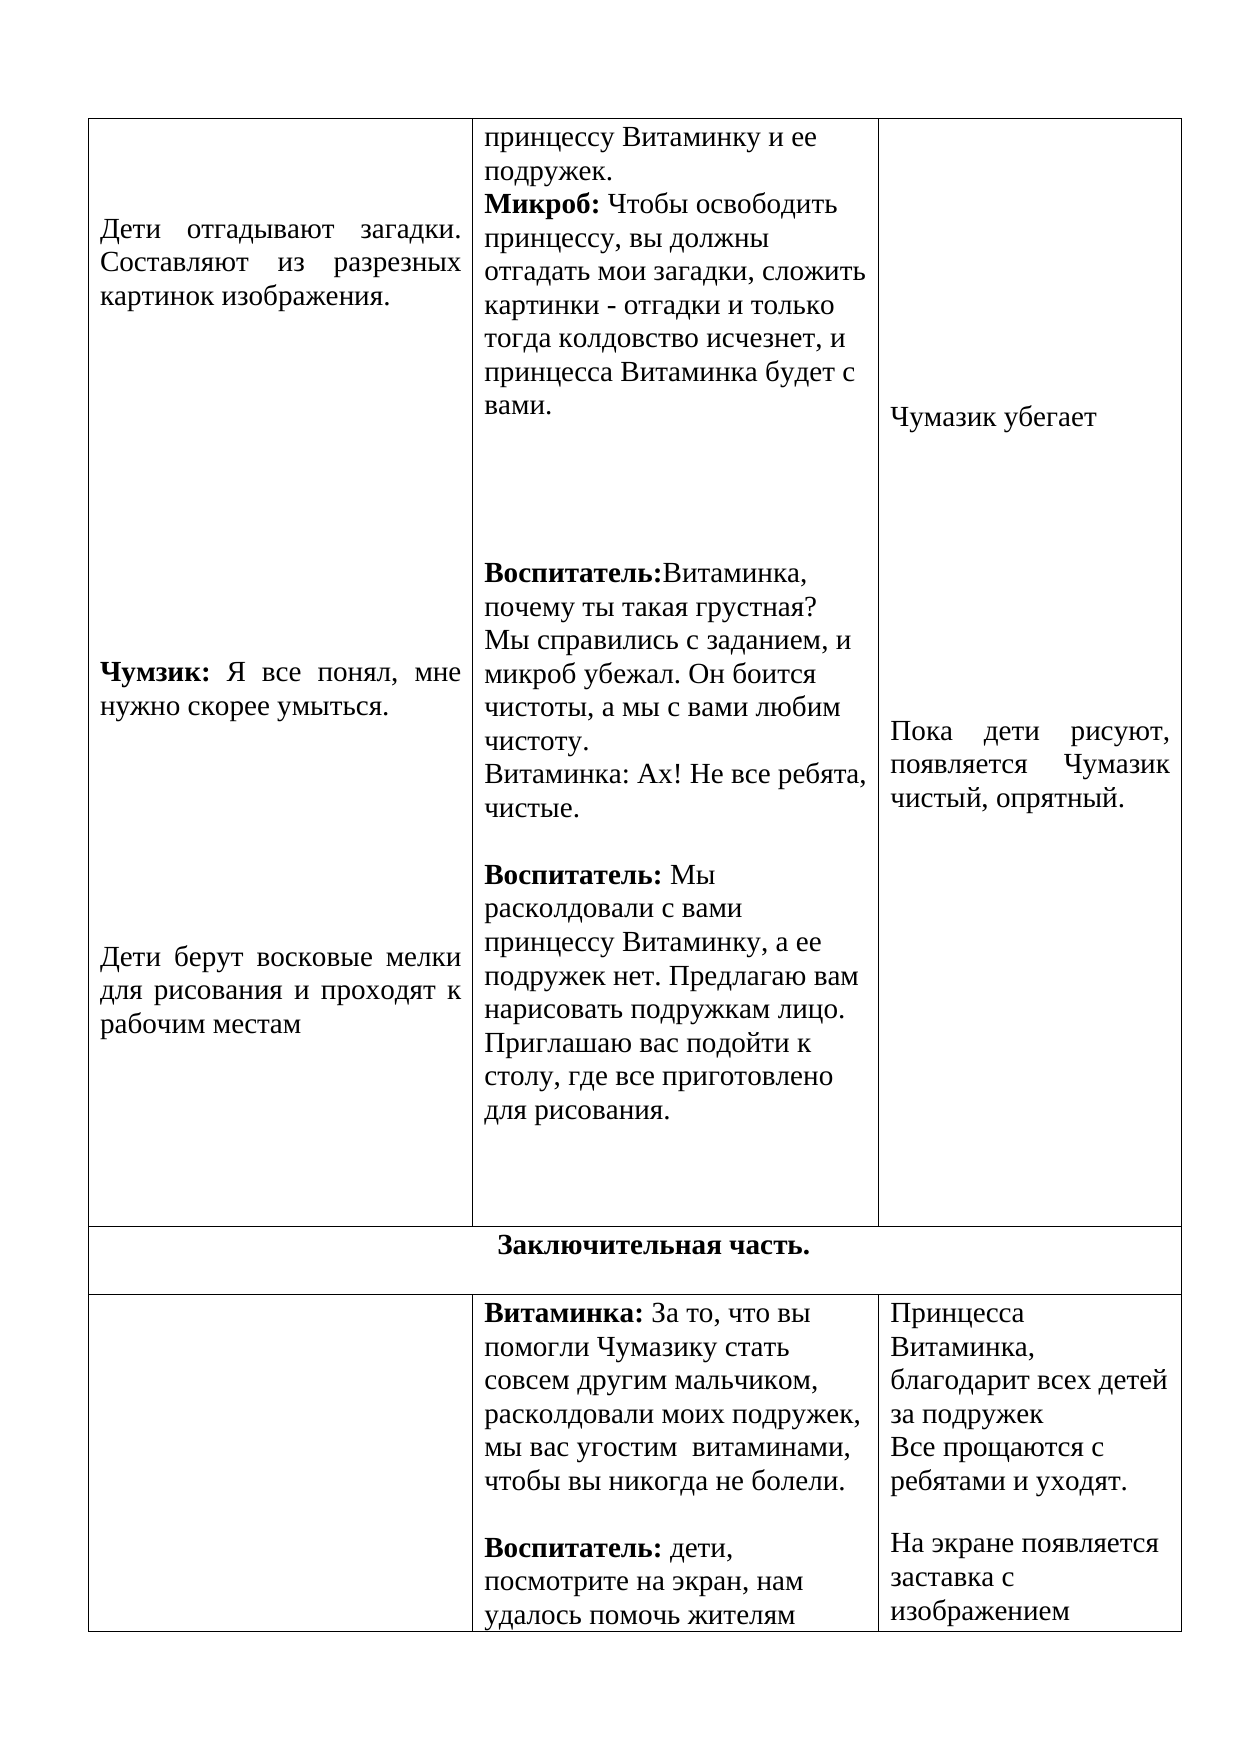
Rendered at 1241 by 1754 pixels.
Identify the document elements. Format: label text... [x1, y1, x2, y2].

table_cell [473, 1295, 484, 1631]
table_cell Заключительная часть. [89, 1227, 1181, 1294]
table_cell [879, 1295, 1181, 1631]
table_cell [89, 119, 472, 1226]
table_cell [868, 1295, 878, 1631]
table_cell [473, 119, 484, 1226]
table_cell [879, 119, 1181, 1226]
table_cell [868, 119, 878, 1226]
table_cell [89, 1295, 472, 1631]
